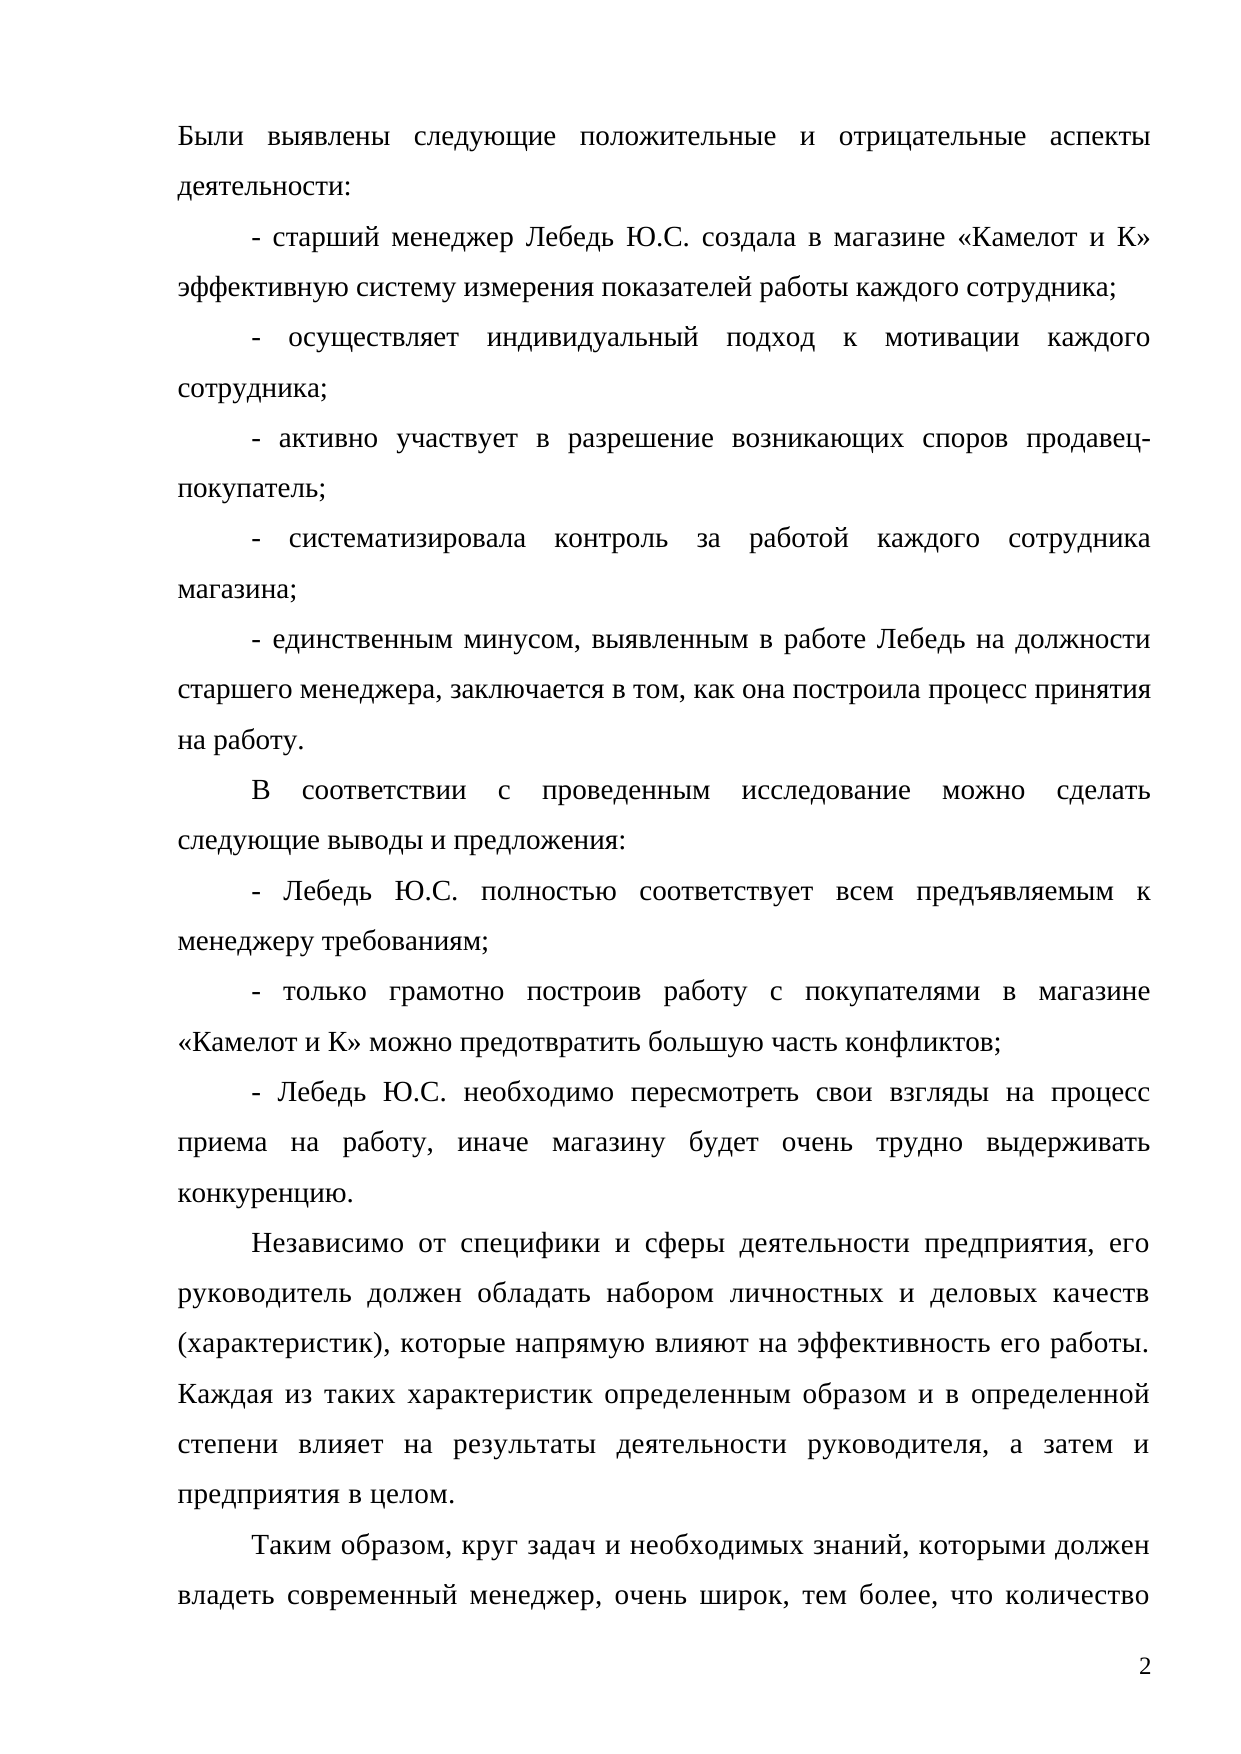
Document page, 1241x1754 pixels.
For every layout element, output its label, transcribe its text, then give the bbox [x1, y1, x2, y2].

text - старший менеджер Лебедь Ю.С. создала в магазине «Камелот и К» эффективную систему измерения показателей работы каждого сотрудника; [177, 219, 1152, 303]
text В соответствии с проведенным исследование можно сделать следующие выводы и предложения: [177, 772, 1152, 856]
text - только грамотно построив работу с покупателями в магазине «Камелот и К» можно предотвратить большую часть конфликтов; [177, 973, 1152, 1057]
text - осуществляет индивидуальный подход к мотивации каждого сотрудника; [177, 319, 1152, 403]
text - систематизировала контроль за работой каждого сотрудника магазина; [177, 521, 1152, 604]
text - Лебедь Ю.С. полностью соответствует всем предъявляемым к менеджеру требованиям; [177, 873, 1152, 957]
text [177, 1527, 1152, 1611]
text - Лебедь Ю.С. необходимо пересмотреть свои взгляды на процесс приема на работу, иначе магазину будет очень трудно выдерживать конкуренцию. [177, 1074, 1152, 1208]
text - единственным минусом, выявленным в работе Лебедь на должности старшего менеджера, заключается в том, как она построила процесс принятия на работу. [177, 621, 1152, 755]
text Независимо от специфики и сферы деятельности предприятия, его руководитель должен обладать набором личностных и деловых качеств (характеристик), которые напрямую влияют на эффективность его работы. Каждая из таких характеристик определенным образом и в определенной степени влияет на результаты деятельности руководителя, а затем и предприятия в целом. [177, 1225, 1152, 1510]
text - активно участвует в разрешение возникающих споров продавец-покупатель; [177, 420, 1152, 504]
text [177, 118, 1152, 202]
